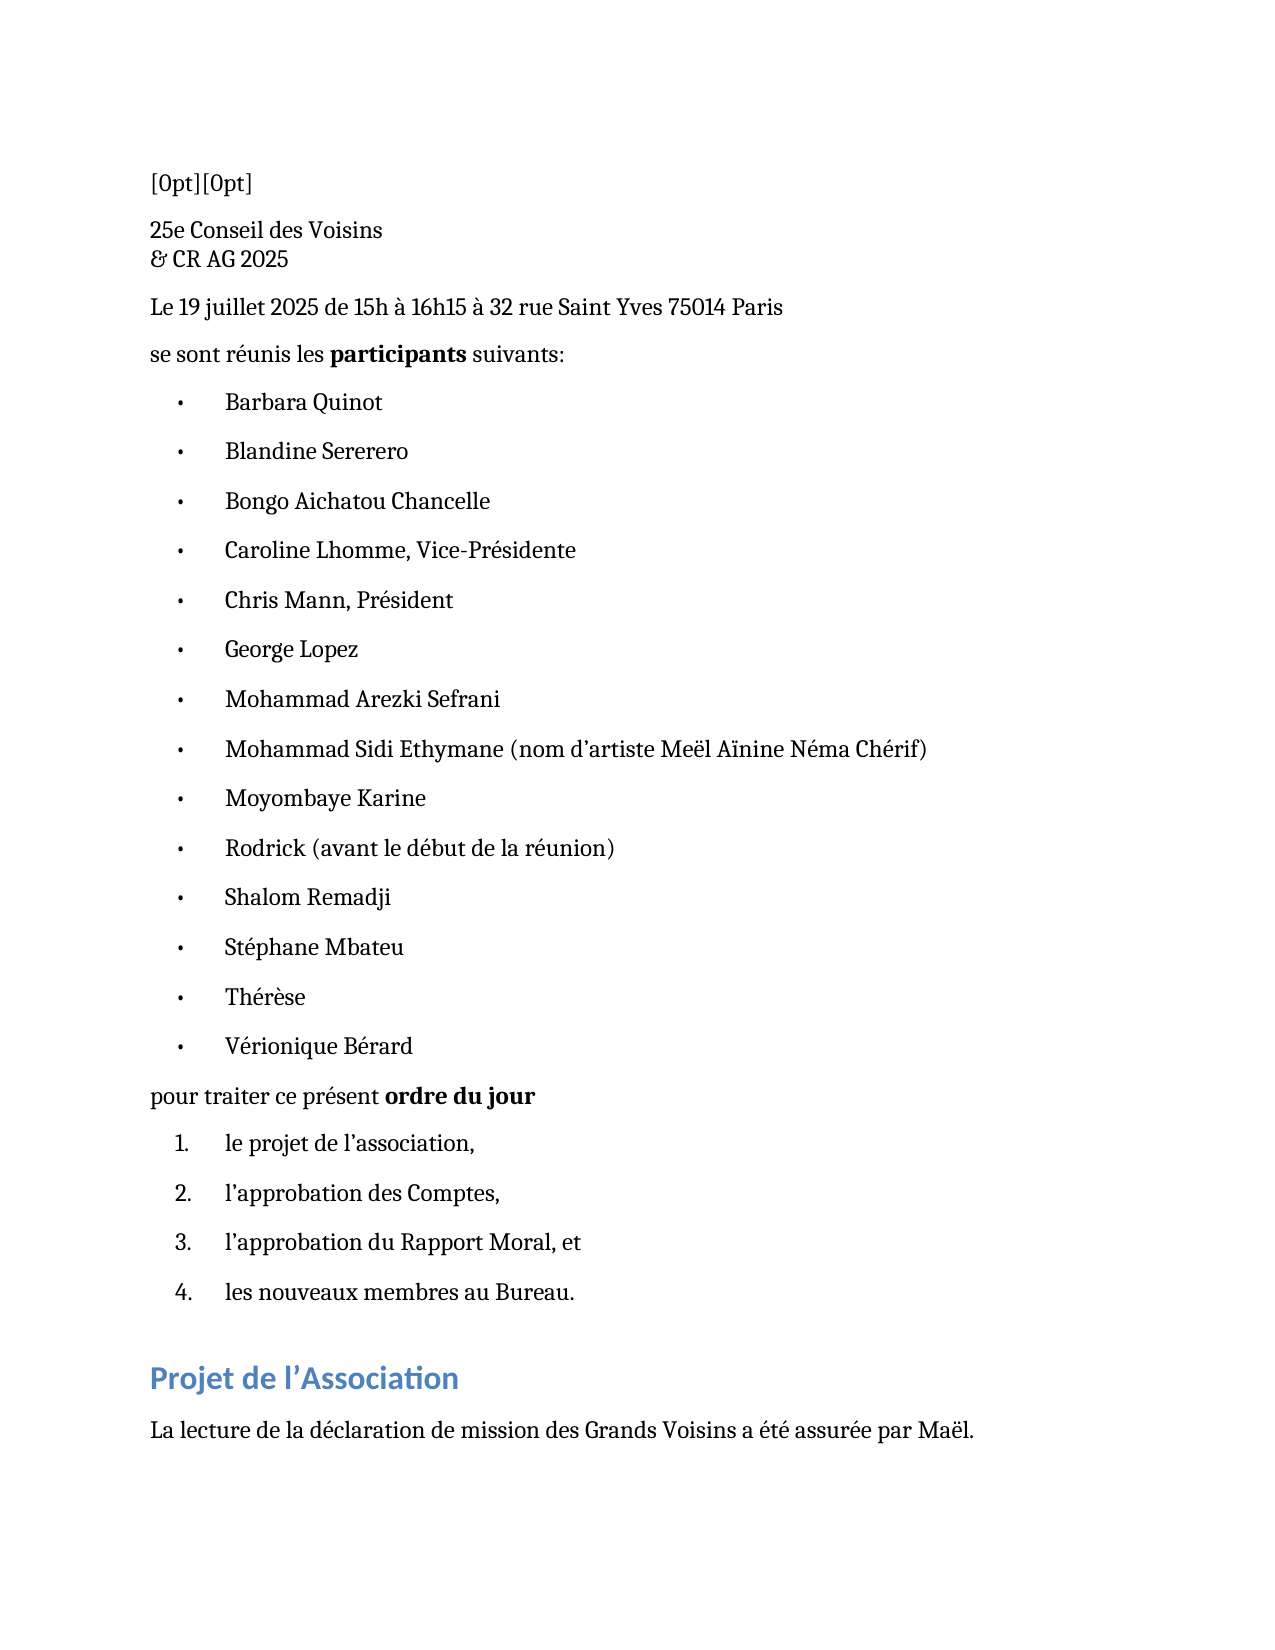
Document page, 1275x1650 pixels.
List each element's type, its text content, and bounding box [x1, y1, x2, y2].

list l’approbation du Rapport Moral, et [175, 1228, 1125, 1257]
list George Lopez [175, 635, 1125, 664]
text [0pt][0pt] [150, 169, 1125, 197]
list Moyombaye Karine [175, 784, 1125, 813]
list Thérèse [175, 982, 1125, 1011]
list Barbara Quinot [175, 387, 1125, 416]
list Caroline Lhomme, Vice-Présidente [175, 536, 1125, 565]
list Vérionique Bérard [175, 1032, 1125, 1061]
list Bongo Aichatou Chancelle [175, 487, 1125, 515]
text Le 19 juillet 2025 de 15h à 16h15 à 32 rue Saint Yves 75014 Paris [150, 292, 1125, 321]
list l’approbation des Comptes, [175, 1179, 1125, 1207]
list les nouveaux membres au Bureau. [175, 1278, 1125, 1307]
list Rodrick (avant le début de la réunion) [175, 834, 1125, 862]
text 25e Conseil des Voisins & CR AG 2025 [150, 216, 1125, 274]
text se sont réunis les participants suivants: [150, 340, 1125, 369]
list Mohammad Sidi Ethymane (nom d’artiste Meël Aïnine Néma Chérif) [175, 734, 1125, 763]
list Chris Mann, Président [175, 586, 1125, 614]
list Shalom Remadji [175, 883, 1125, 912]
list Blandine Sererero [175, 437, 1125, 466]
list le projet de l’association, [175, 1129, 1125, 1158]
subtitle Projet de l’Association [150, 1357, 1125, 1397]
text pour traiter ce présent ordre du jour [150, 1082, 1125, 1110]
list Stéphane Mbateu [175, 933, 1125, 962]
list Mohammad Arezki Sefrani [175, 685, 1125, 714]
text La lecture de la déclaration de mission des Grands Voisins a été assurée par Maël. [150, 1416, 1125, 1445]
